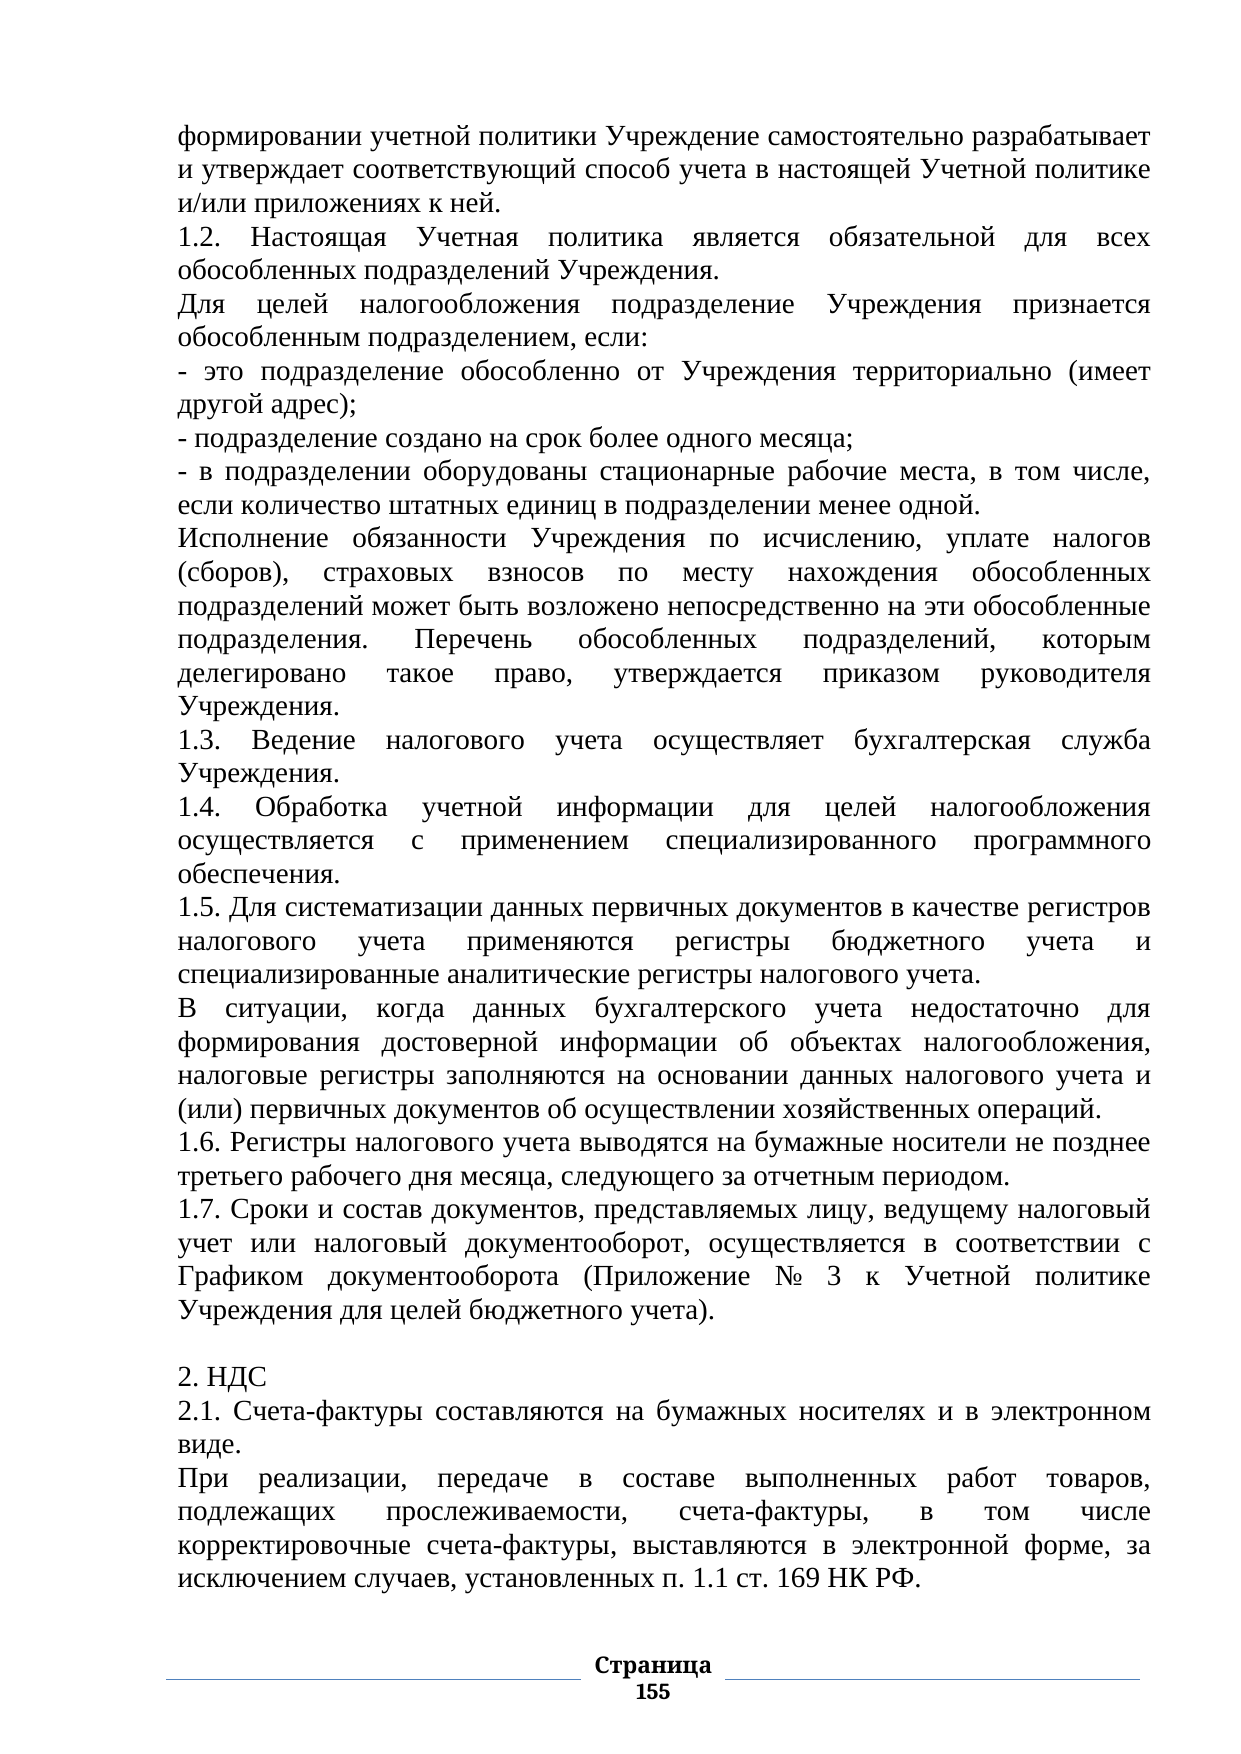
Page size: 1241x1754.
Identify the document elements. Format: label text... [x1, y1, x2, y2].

text - подразделение создано на срок более одного месяца; [177, 420, 1152, 453]
text 2. НДС [177, 1359, 1152, 1393]
text 2.1. Счета-фактуры составляются на бумажных носителях и в электронном виде. [177, 1393, 1152, 1460]
text Для целей налогообложения подразделение Учреждения признается обособленным подразделением, если: [177, 286, 1152, 353]
text 1.6. Регистры налогового учета выводятся на бумажные носители не позднее третьего рабочего дня месяца, следующего за отчетным периодом. [177, 1124, 1152, 1191]
text Исполнение обязанности Учреждения по исчислению, уплате налогов (сборов), страховых взносов по месту нахождения обособленных подразделений может быть возложено непосредственно на эти обособленные подразделения. Перечень обособленных подразделений, которым делегировано такое право, утверждается приказом руководителя Учреждения. [177, 521, 1152, 722]
text При реализации, передаче в составе выполненных работ товаров, подлежащих прослеживаемости, счета-фактуры, в том числе корректировочные счета-фактуры, выставляются в электронной форме, за исключением случаев, установленных п. 1.1 ст. 169 НК РФ. [177, 1460, 1152, 1594]
text 1.5. Для систематизации данных первичных документов в качестве регистров налогового учета применяются регистры бюджетного учета и специализированные аналитические регистры налогового учета. [177, 889, 1152, 990]
text В ситуации, когда данных бухгалтерского учета недостаточно для формирования достоверной информации об объектах налогообложения, налоговые регистры заполняются на основании данных налогового учета и (или) первичных документов об осуществлении хозяйственных операций. [177, 990, 1152, 1124]
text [177, 118, 1152, 219]
text - в подразделении оборудованы стационарные рабочие места, в том числе, если количество штатных единиц в подразделении менее одной. [177, 453, 1152, 521]
text 1.4. Обработка учетной информации для целей налогообложения осуществляется с применением специализированного программного обеспечения. [177, 789, 1152, 889]
text 1.7. Сроки и состав документов, представляемых лицу, ведущему налоговый учет или налоговый документооборот, осуществляется в соответствии с Графиком документооборота (Приложение № 3 к Учетной политике Учреждения для целей бюджетного учета). [177, 1191, 1152, 1326]
text 1.2. Настоящая Учетная политика является обязательной для всех обособленных подразделений Учреждения. [177, 219, 1152, 286]
text - это подразделение обособленно от Учреждения территориально (имеет другой адрес); [177, 353, 1152, 420]
text 1.3. Ведение налогового учета осуществляет бухгалтерская служба Учреждения. [177, 722, 1152, 789]
